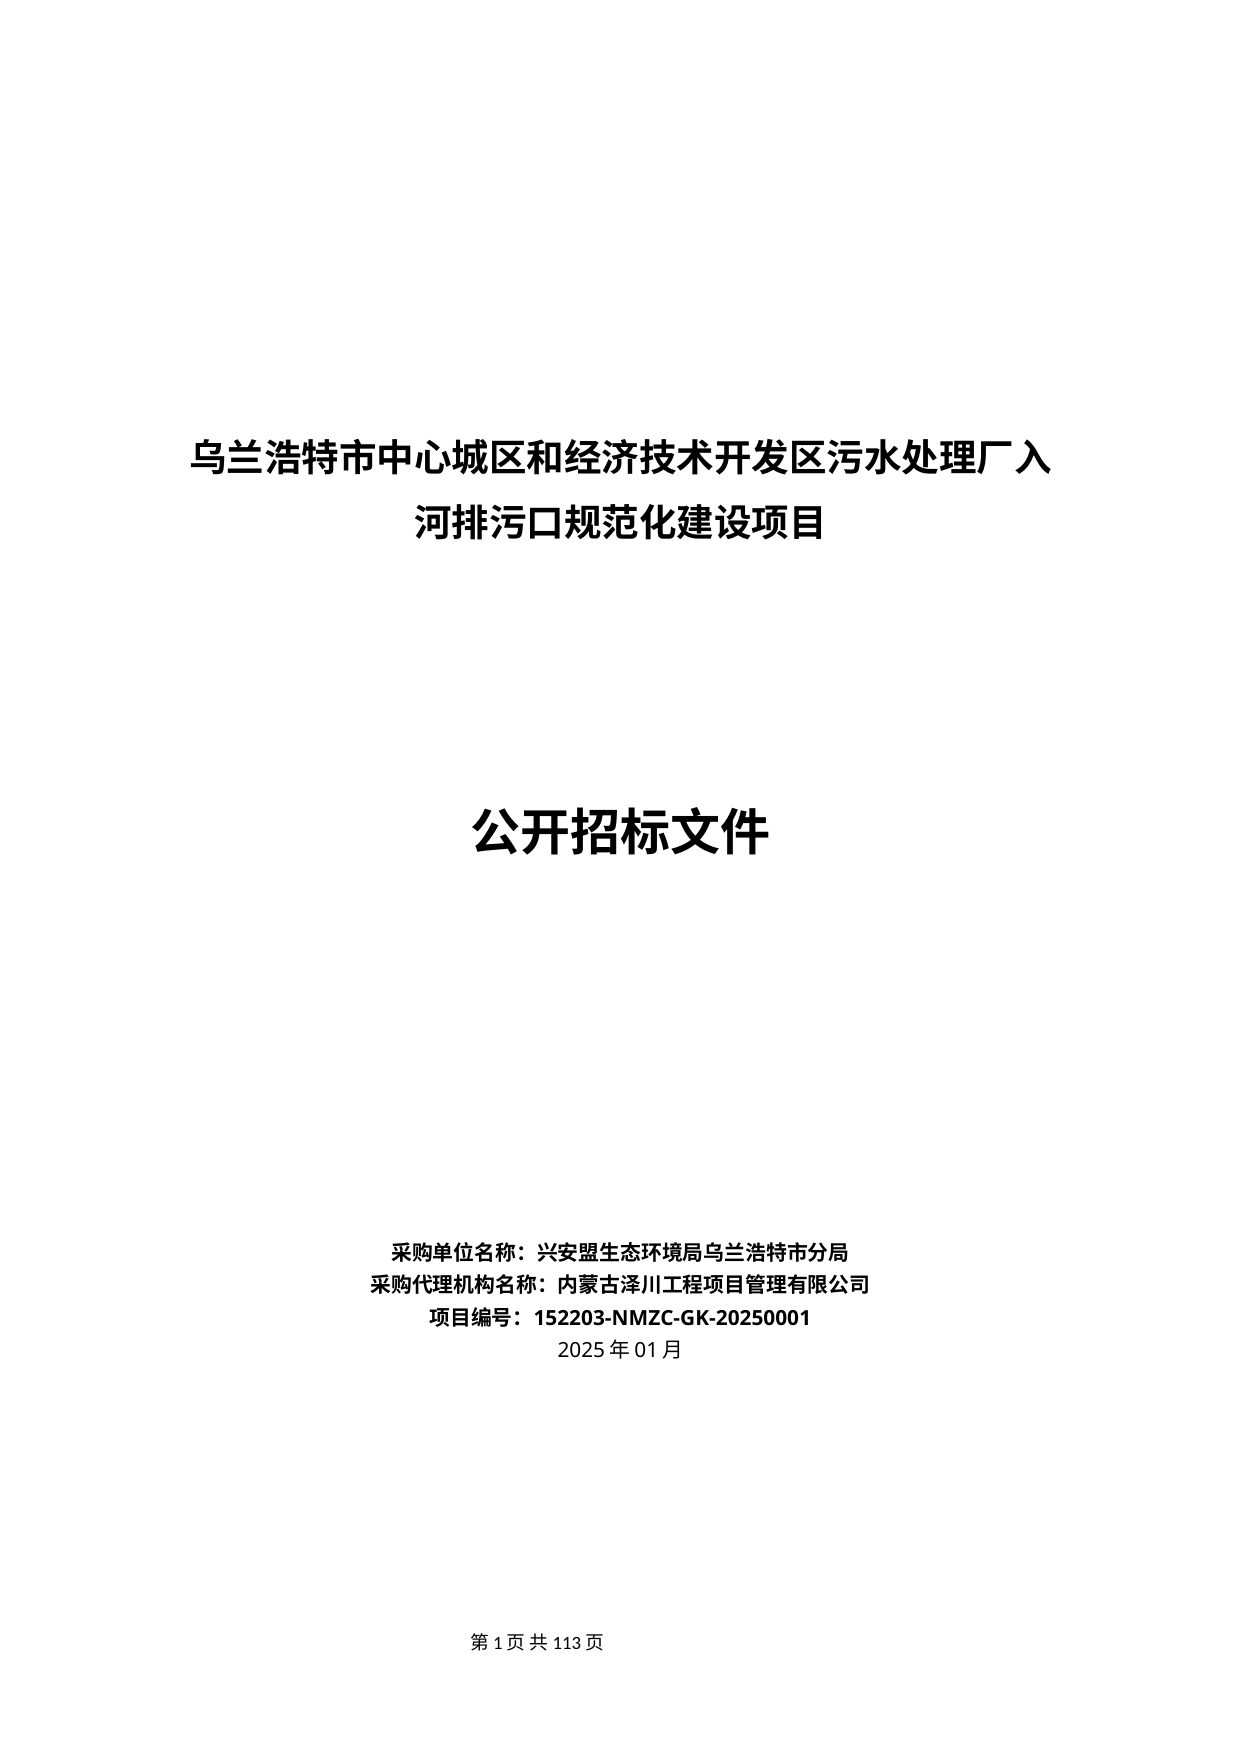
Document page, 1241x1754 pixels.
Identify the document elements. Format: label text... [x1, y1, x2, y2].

text 乌兰浩特市中心城区和经济技术开发区污水处理厂入河排污口规范化建设项目 [187, 422, 1053, 552]
text 采购单位名称：兴安盟生态环境局乌兰浩特市分局 [187, 1235, 1053, 1267]
text 项目编号：152203-NMZC-GK-20250001 [187, 1300, 1053, 1332]
text 公开招标文件 [187, 780, 1053, 877]
text 2025年01月 [187, 1332, 1053, 1365]
text 采购代理机构名称：内蒙古泽川工程项目管理有限公司 [187, 1267, 1053, 1300]
